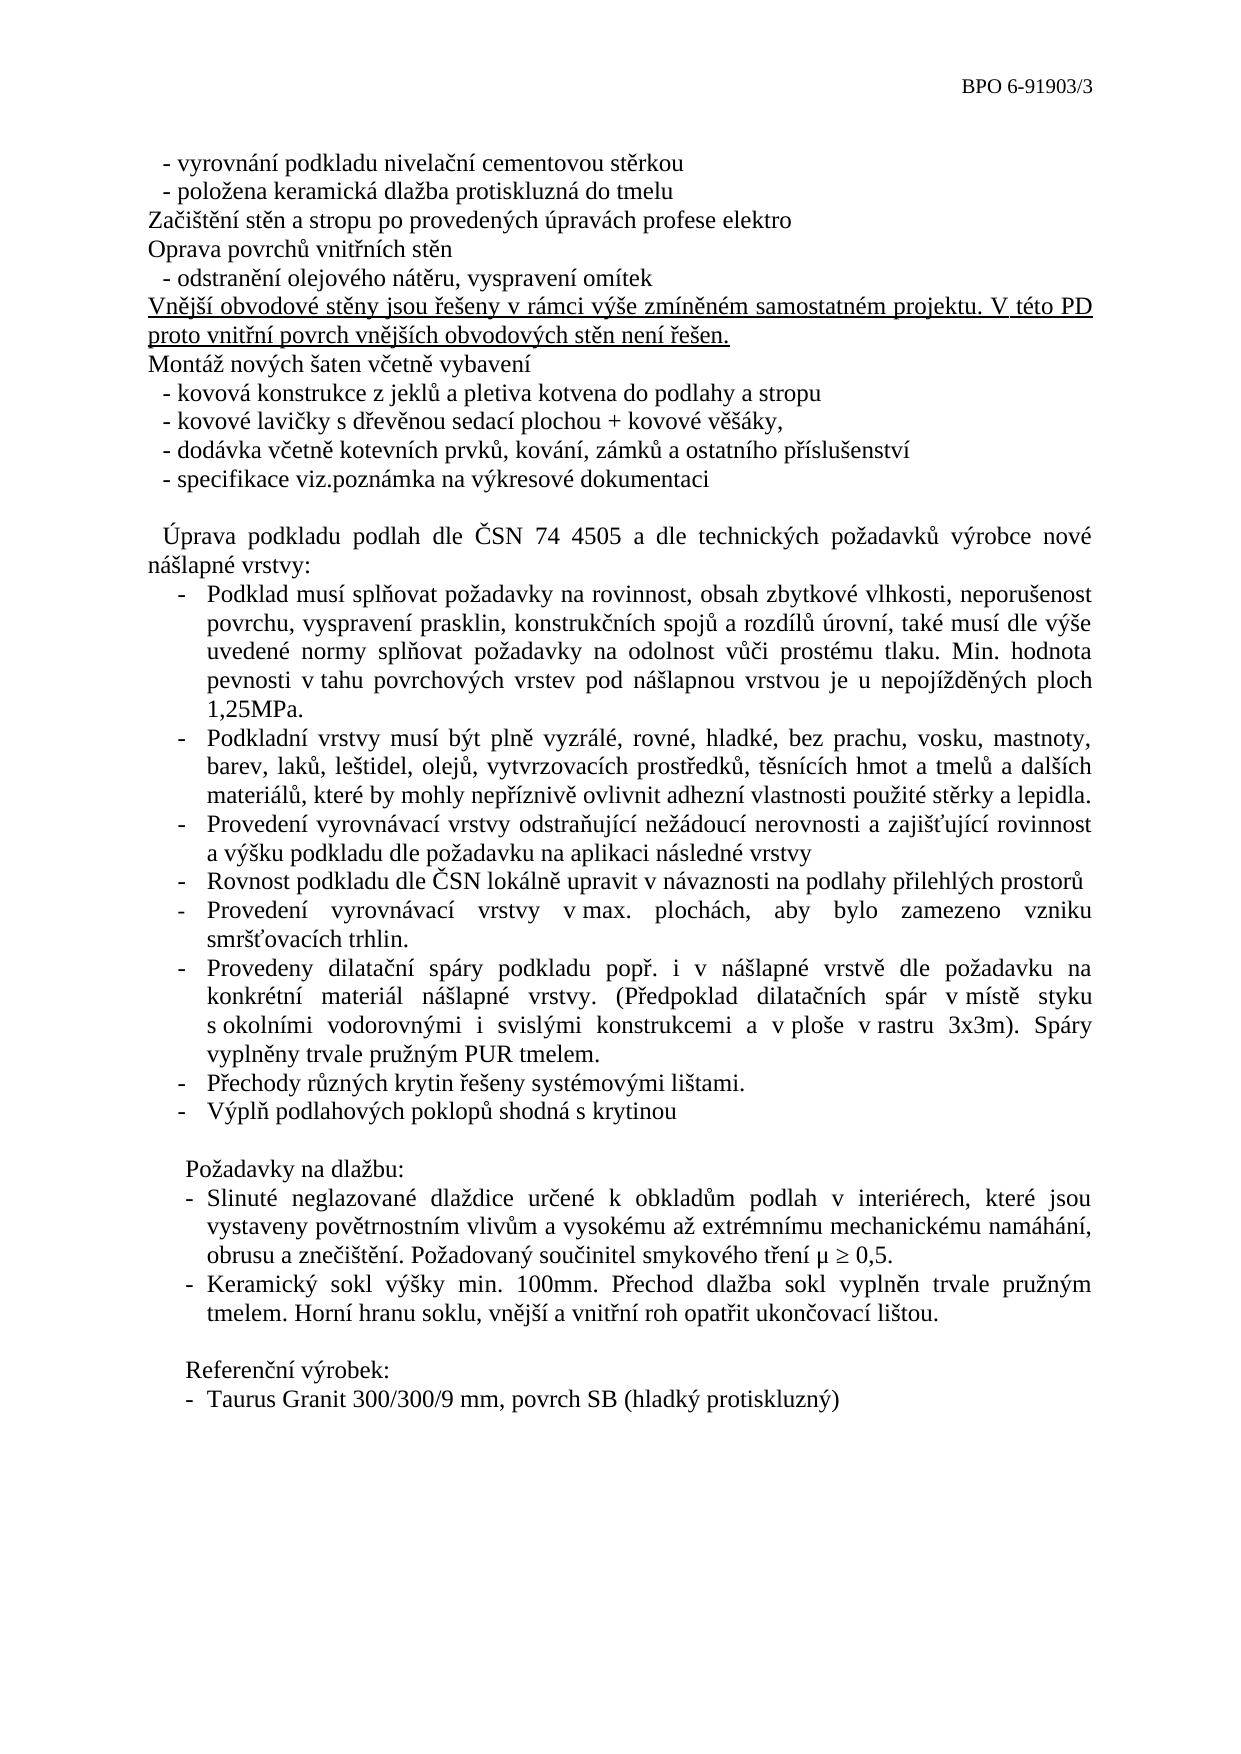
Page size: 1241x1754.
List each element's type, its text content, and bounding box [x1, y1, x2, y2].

text - odstranění olejového nátěru, vyspravení omítek [162, 263, 1093, 291]
text Oprava povrchů vnitřních stěn [148, 234, 1093, 263]
list Slinuté neglazované dlaždice určené k obkladům podlah v interiérech, které jsou vystaveny povětrnostním vlivům a vysokému až extrémnímu mechanickému namáhání, obrusu a znečištění. Požadovaný součinitel smykového tření μ ≥ 0,5. [185, 1183, 1093, 1269]
list Výplň podlahových poklopů shodná s krytinou [177, 1096, 1093, 1125]
list Podkladní vrstvy musí být plně vyzrálé, rovné, hladké, bez prachu, vosku, mastnoty, barev, laků, leštidel, olejů, vytvrzovacích prostředků, těsnících hmot a tmelů a dalších materiálů, které by mohly nepříznivě ovlivnit adhezní vlastnosti použité stěrky a lepidla. [177, 723, 1093, 809]
text Úprava podkladu podlah dle ČSN 74 4505 a dle technických požadavků výrobce nové nášlapné vrstvy: [148, 521, 1093, 579]
text Vnější obvodové stěny jsou řešeny v rámci výše zmíněném samostatném projektu. V této PD proto vnitřní povrch vnějších obvodových stěn není řešen. [148, 317, 1093, 349]
text Začištění stěn a stropu po provedených úpravách profese elektro [148, 205, 1093, 234]
text Požadavky na dlažbu: [185, 1154, 1093, 1183]
list Taurus Granit 300/300/9 mm, povrch SB (hladký protiskluzný) [185, 1384, 1093, 1413]
list Provedeny dilatační spáry podkladu popř. i v nášlapné vrstvě dle požadavku na konkrétní materiál nášlapné vrstvy. (Předpoklad dilatačních spár v místě styku s okolními vodorovnými i svislými konstrukcemi a v ploše v rastru 3x3m). Spáry vyplněny trvale pružným PUR tmelem. [177, 953, 1093, 1068]
text Referenční výrobek: [185, 1355, 1093, 1384]
list Provedení vyrovnávací vrstvy v max. plochách, aby bylo zamezeno vzniku smršťovacích trhlin. [177, 895, 1093, 953]
text Vnější obvodové stěny jsou řešeny v rámci výše zmíněném samostatném projektu. V této PD proto vnitřní povrch vnějších obvodových stěn není řešen. [148, 291, 1093, 316]
text Montáž nových šaten včetně vybavení [148, 349, 1093, 378]
text - kovové lavičky s dřevěnou sedací plochou + kovové věšáky, [162, 406, 1093, 435]
list Keramický sokl výšky min. 100mm. Přechod dlažba sokl vyplněn trvale pružným tmelem. Horní hranu soklu, vnější a vnitřní roh opatřit ukončovací lištou. [185, 1269, 1093, 1326]
list Podklad musí splňovat požadavky na rovinnost, obsah zbytkové vlhkosti, neporušenost povrchu, vyspravení prasklin, konstrukčních spojů a rozdílů úrovní, také musí dle výše uvedené normy splňovat požadavky na odolnost vůči prostému tlaku. Min. hodnota pevnosti v tahu povrchových vrstev pod nášlapnou vrstvou je u nepojížděných ploch 1,25MPa. [177, 579, 1093, 723]
text - položena keramická dlažba protiskluzná do tmelu [162, 176, 1093, 205]
text - specifikace viz.poznámka na výkresové dokumentaci [162, 464, 1093, 493]
list Rovnost podkladu dle ČSN lokálně upravit v návaznosti na podlahy přilehlých prostorů [177, 866, 1093, 895]
text - kovová konstrukce z jeklů a pletiva kotvena do podlahy a stropu [162, 378, 1093, 406]
text - dodávka včetně kotevních prvků, kování, zámků a ostatního příslušenství [162, 435, 1093, 464]
list Přechody různých krytin řešeny systémovými lištami. [177, 1068, 1093, 1096]
list Provedení vyrovnávací vrstvy odstraňující nežádoucí nerovnosti a zajišťující rovinnost a výšku podkladu dle požadavku na aplikaci následné vrstvy [177, 809, 1093, 866]
text - vyrovnání podkladu nivelační cementovou stěrkou [162, 148, 1093, 176]
